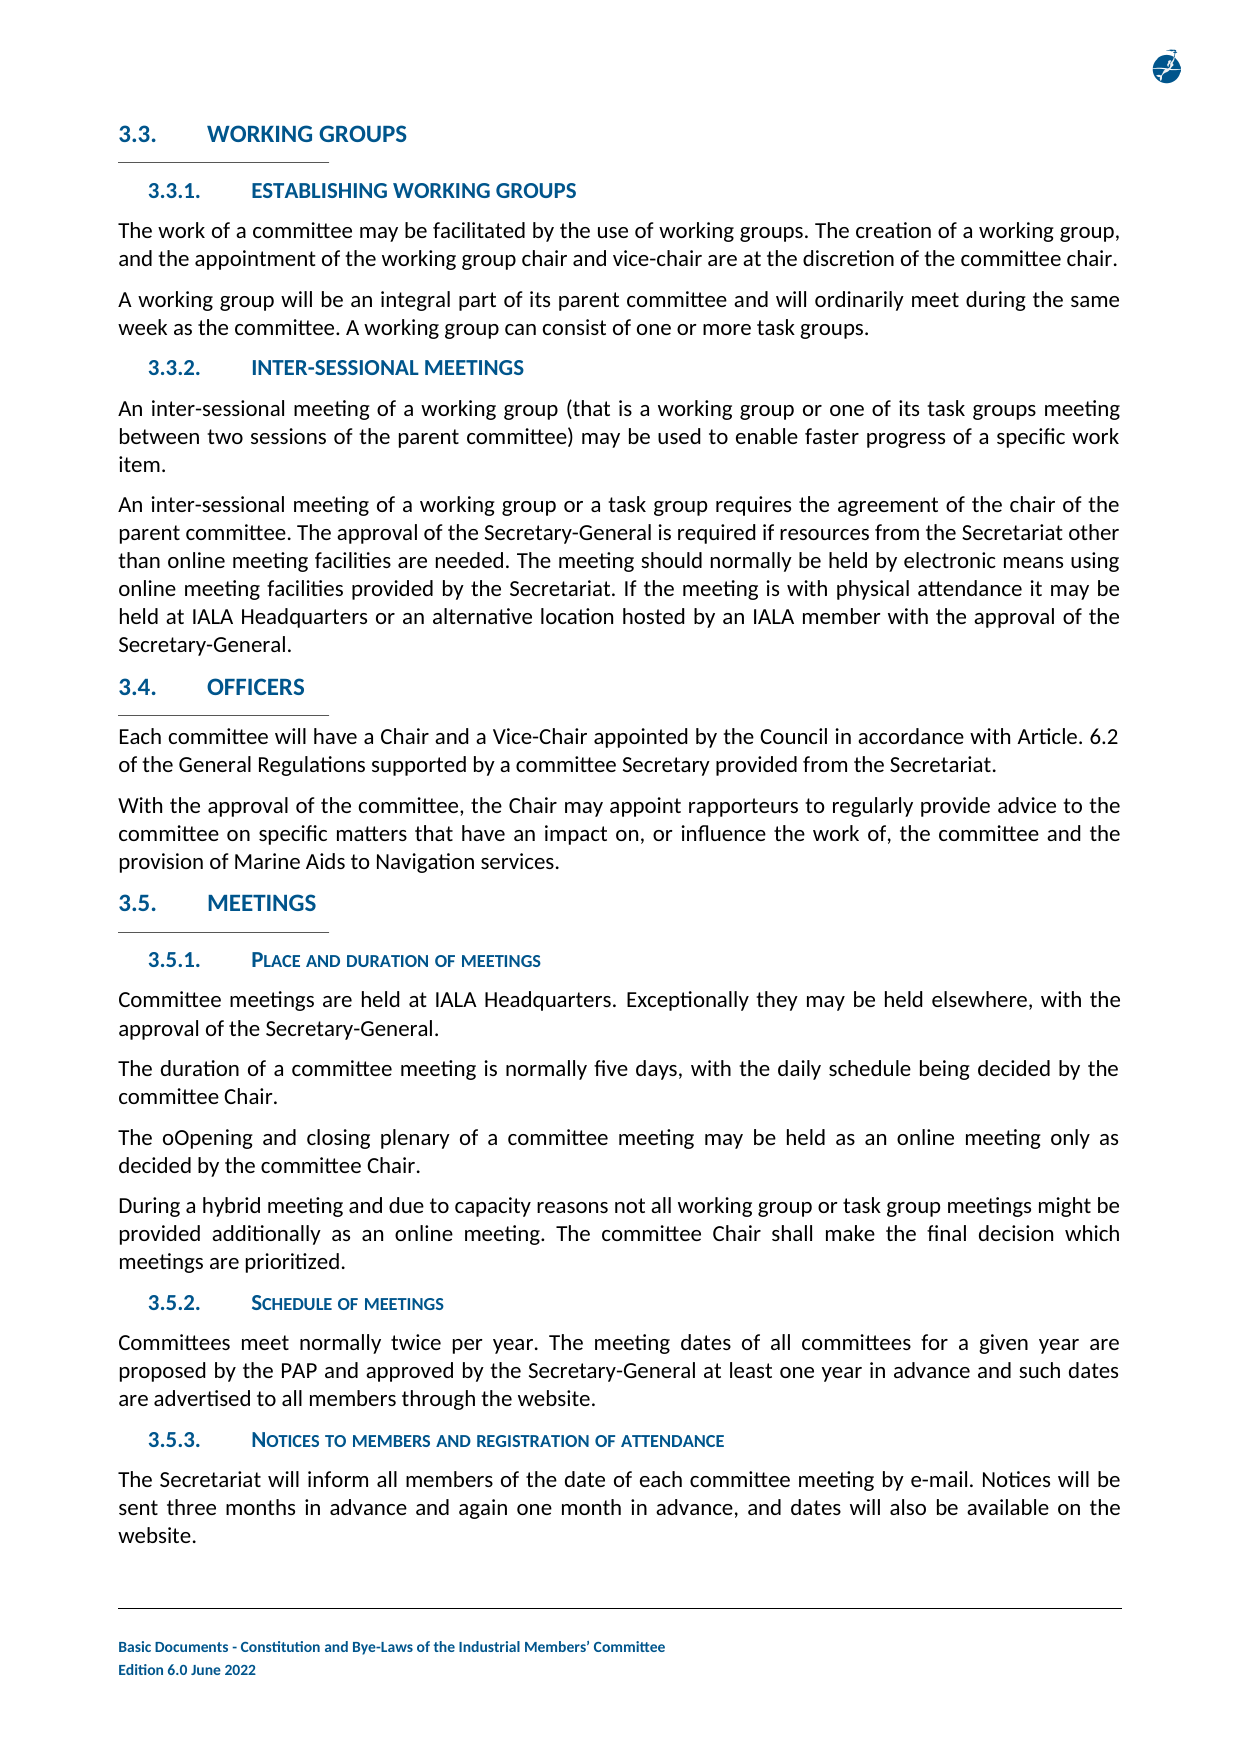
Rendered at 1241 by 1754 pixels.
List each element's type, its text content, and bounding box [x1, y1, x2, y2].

subtitle Notices to members and registration of attendance [148, 1425, 1122, 1453]
text With the approval of the committee, the Chair may appoint rapporteurs to regularly provide advice to the committee on specific matters that have an impact on, or influence the work of, the committee and the provision of Marine Aids to Navigation services. [118, 791, 1122, 875]
subtitle Place and duration of meetings [148, 945, 1122, 973]
text Committees meet normally twice per year. The meeting dates of all committees for a given year are proposed by the PAP and approved by the Secretary-General at least one year in advance and such dates are advertised to all members through the website. [118, 1328, 1122, 1412]
subtitle Working Groups [118, 118, 1122, 149]
text An inter-sessional meeting of a working group or a task group requires the agreement of the chair of the parent committee. The approval of the Secretary-General is required if resources from the Secretariat other than online meeting facilities are needed. The meeting should normally be held by electronic means using online meeting facilities provided by the Secretariat. If the meeting is with physical attendance it may be held at IALA Headquarters or an alternative location hosted by an IALA member with the approval of the Secretary-General. [118, 490, 1122, 658]
subtitle INTER-SESSIONAL MEETINGS [148, 353, 1122, 381]
subtitle Schedule of meetings [148, 1288, 1122, 1316]
subtitle Meetings [118, 887, 1122, 918]
text The duration of a committee meeting is normally five days, with the daily schedule being decided by the committee Chair. [118, 1054, 1122, 1110]
subtitle Officers [118, 671, 1122, 702]
text Committee meetings are held at IALA Headquarters. Exceptionally they may be held elsewhere,with the approval of the Secretary-General. [118, 986, 1122, 1042]
picture [1121, 0, 1240, 118]
text An inter-sessional meeting of a working group (that is a working group or one of its task groups meeting between two sessions of the parent committee) may be used to enable faster progress of a specific work item. [118, 394, 1122, 478]
text The work of a committee may be facilitated by the use of working groups. The creation of a working group, and the appointment of the working group chair and vice-chair are at the discretion of the committee chair. [118, 216, 1122, 272]
text The Secretariat will inform all members of the date of each committee meeting by e-mail. Notices will be sent three months in advance and again one month in advance, and dates will also be available on the website. [118, 1465, 1122, 1549]
text A working group will be an integral part of its parent committee and will ordinarily meet during the same week as the committee. A working group can consist of one or more task groups. [118, 285, 1122, 341]
text Each committee will have a Chair and a Vice-Chair appointed by the Council in accordance with Article. 6.2 of the General Regulations supported by a committee Secretary provided from the Secretariat. [118, 722, 1122, 778]
subtitle ESTABLISHING WORKING GROUPS [148, 176, 1122, 204]
